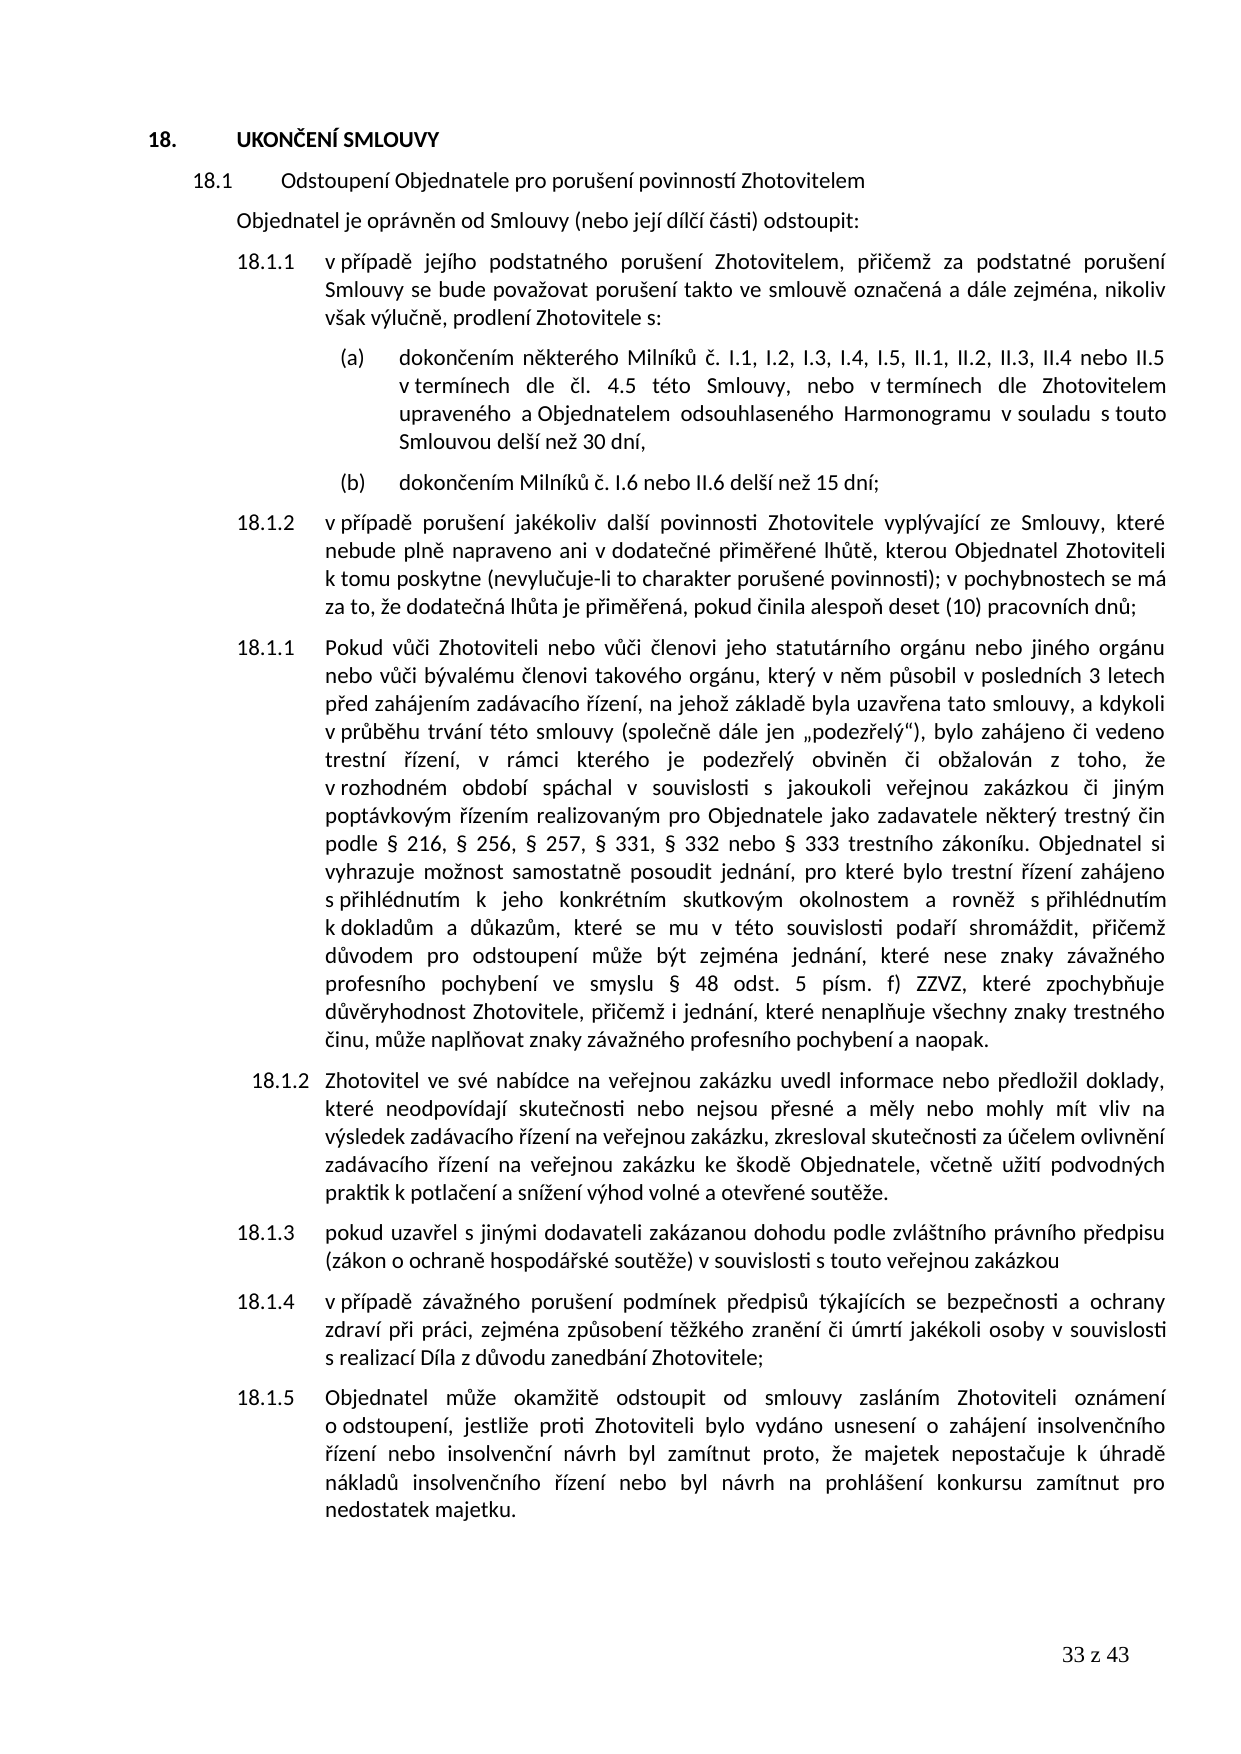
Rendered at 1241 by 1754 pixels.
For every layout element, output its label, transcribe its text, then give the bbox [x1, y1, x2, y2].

subtitle Zhotovitel ve své nabídce na veřejnou zakázku uvedl informace nebo předložil doklady, které neodpovídají skutečnosti nebo nejsou přesné a měly nebo mohly mít vliv na výsledek zadávacího řízení na veřejnou zakázku, zkresloval skutečnosti za účelem ovlivnění zadávacího řízení na veřejnou zakázku ke škodě Objednatele, včetně užití podvodných praktik k potlačení a snížení výhod volné a otevřené soutěže. [251, 1066, 1167, 1206]
subtitle pokud uzavřel s jinými dodavateli zakázanou dohodu podle zvláštního právního předpisu (zákon o ochraně hospodářské soutěže) v souvislosti s touto veřejnou zakázkou [236, 1218, 1167, 1274]
subtitle v případě jejího podstatného porušení Zhotovitelem, přičemž za podstatné porušení Smlouvy se bude považovat porušení takto ve smlouvě označená a dále zejména, nikoliv však výlučně, prodlení Zhotovitele s: [236, 247, 1167, 331]
subtitle Objednatel může okamžitě odstoupit od smlouvy zasláním Zhotoviteli oznámení o odstoupení, jestliže proti Zhotoviteli bylo vydáno usnesení o zahájení insolvenčního řízení nebo insolvenční návrh byl zamítnut proto, že majetek nepostačuje k úhradě nákladů insolvenčního řízení nebo byl návrh na prohlášení konkursu zamítnut pro nedostatek majetku. [236, 1383, 1167, 1524]
subtitle dokončením Milníků č. I.6 nebo II.6 delší než 15 dní; [340, 468, 1167, 496]
subtitle ukončení smlouvy [148, 125, 1167, 153]
subtitle dokončením některého Milníků č. I.1, I.2, I.3, I.4, I.5, II.1, II.2, II.3, II.4 nebo II.5 v termínech dle čl. 4.5 této Smlouvy, nebo v termínech dle Zhotovitelem upraveného a Objednatelem odsouhlaseného Harmonogramu v souladu s touto Smlouvou delší než 30 dní, [340, 343, 1167, 455]
subtitle Pokud vůči Zhotoviteli nebo vůči členovi jeho statutárního orgánu nebo jiného orgánu nebo vůči bývalému členovi takového orgánu, který v něm působil v posledních 3 letech před zahájením zadávacího řízení, na jehož základě byla uzavřena tato smlouvy, a kdykoli v průběhu trvání této smlouvy (společně dále jen „podezřelý“), bylo zahájeno či vedeno trestní řízení, v rámci kterého je podezřelý obviněn či obžalován z toho, že v rozhodném období spáchal v souvislosti s jakoukoli veřejnou zakázkou či jiným poptávkovým řízením realizovaným pro Objednatele jako zadavatele některý trestný čin podle § 216, § 256, § 257, § 331, § 332 nebo § 333 trestního zákoníku. Objednatel si vyhrazuje možnost samostatně posoudit jednání, pro které bylo trestní řízení zahájeno s přihlédnutím k jeho konkrétním skutkovým okolnostem a rovněž s přihlédnutím k dokladům a důkazům, které se mu v této souvislosti podaří shromáždit, přičemž důvodem pro odstoupení může být zejména jednání, které nese znaky závažného profesního pochybení ve smyslu § 48 odst. 5 písm. f) ZZVZ, které zpochybňuje důvěryhodnost Zhotovitele, přičemž i jednání, které nenaplňuje všechny znaky trestného činu, může naplňovat znaky závažného profesního pochybení a naopak. [236, 633, 1167, 1053]
subtitle Objednatel je oprávněn od Smlouvy (nebo její dílčí části) odstoupit: [236, 206, 1167, 234]
subtitle v případě závažného porušení podmínek předpisů týkajících se bezpečnosti a ochrany zdraví při práci, zejména způsobení těžkého zranění či úmrtí jakékoli osoby v souvislosti s realizací Díla z důvodu zanedbání Zhotovitele; [236, 1287, 1167, 1371]
subtitle v případě porušení jakékoliv další povinnosti Zhotovitele vyplývající ze Smlouvy, které nebude plně napraveno ani v dodatečné přiměřené lhůtě, kterou Objednatel Zhotoviteli k tomu poskytne (nevylučuje-li to charakter porušené povinnosti); v pochybnostech se má za to, že dodatečná lhůta je přiměřená, pokud činila alespoň deset (10) pracovních dnů; [236, 508, 1167, 621]
subtitle Odstoupení Objednatele pro porušení povinností Zhotovitelem [192, 166, 1167, 194]
